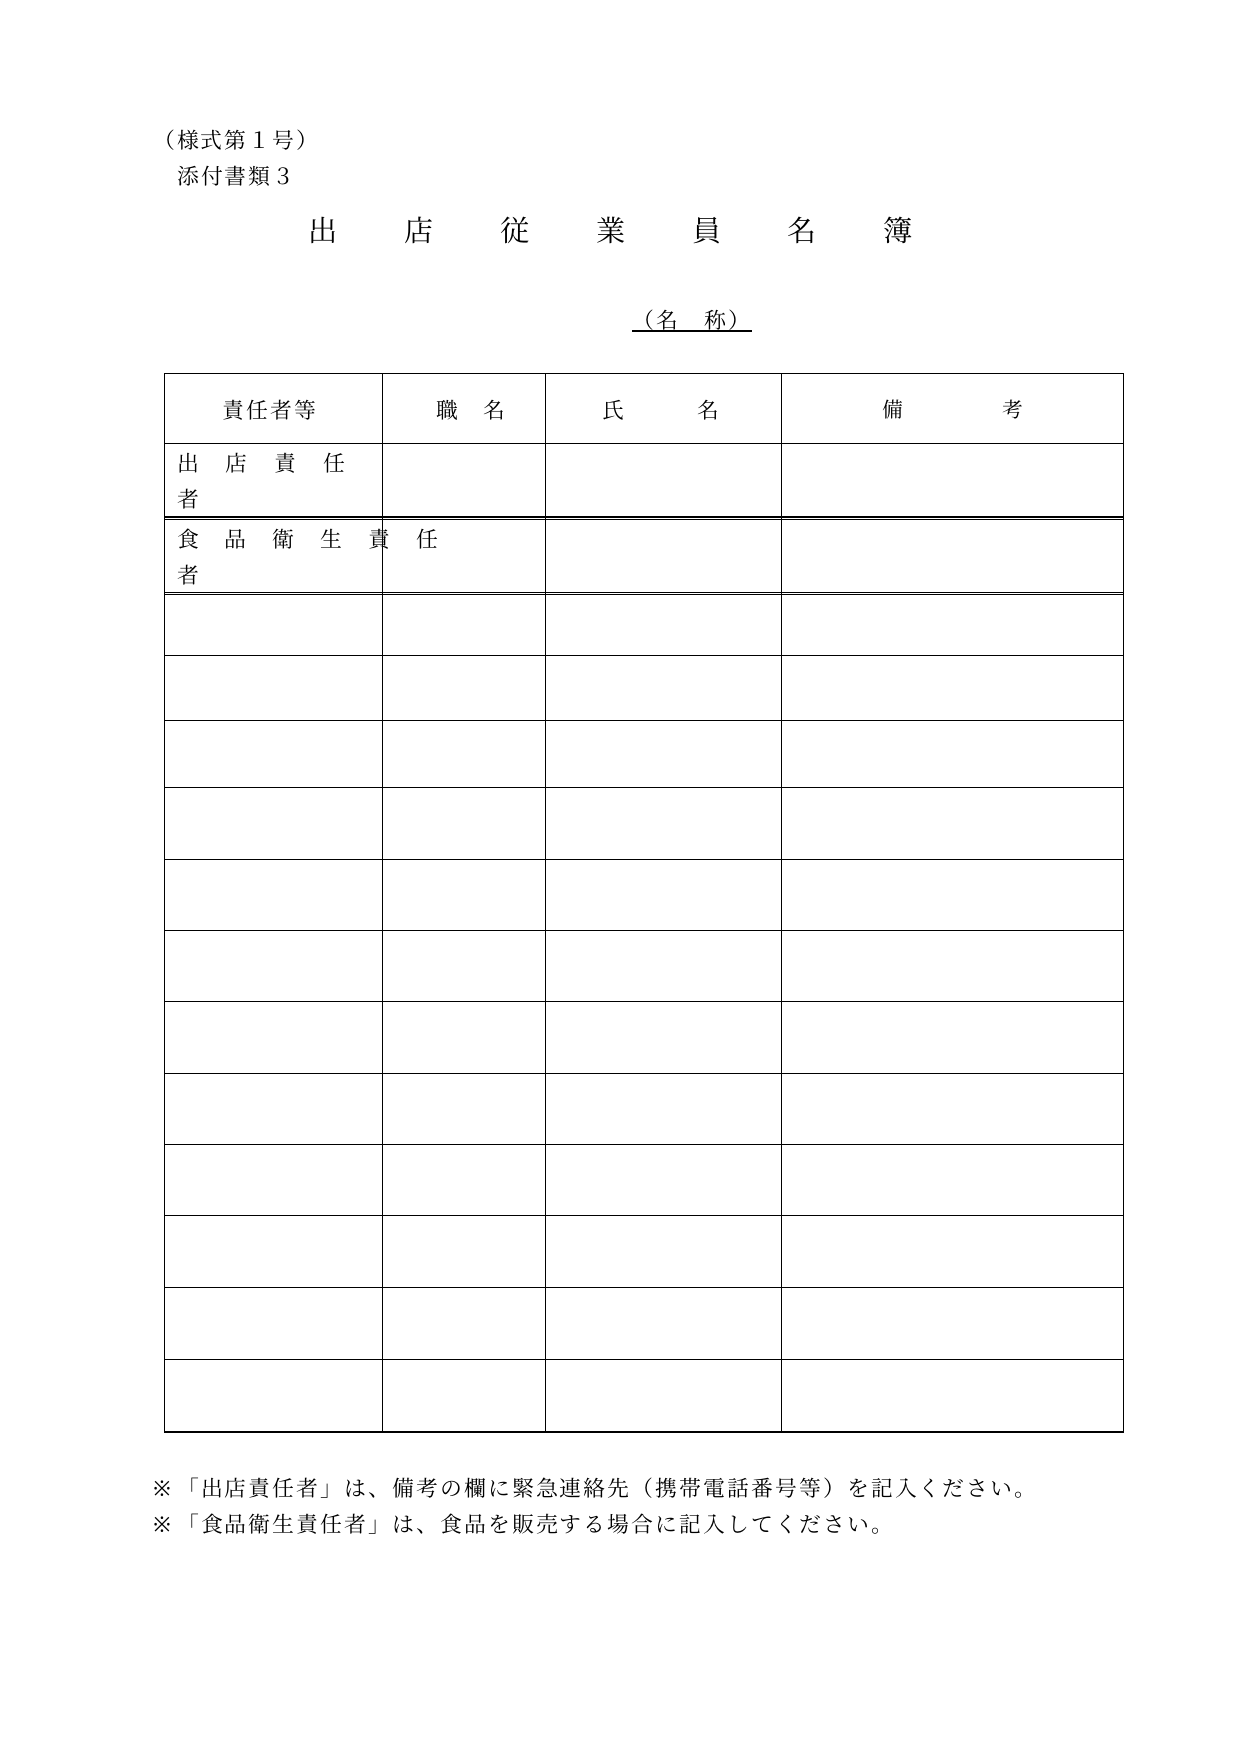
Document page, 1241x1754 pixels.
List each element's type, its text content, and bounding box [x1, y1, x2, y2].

table_cell [546, 1074, 781, 1144]
table_header 備 考 [782, 374, 1123, 443]
table_cell [383, 1002, 545, 1073]
table_cell [782, 1216, 1123, 1287]
table_cell [383, 444, 545, 516]
table_cell [165, 1074, 382, 1144]
table_cell [782, 788, 1123, 859]
table_cell [383, 656, 545, 720]
table_cell [165, 860, 382, 930]
table_cell [546, 595, 781, 654]
table_cell [546, 1216, 781, 1287]
table_cell [782, 860, 1123, 930]
table_cell [383, 595, 545, 654]
table_cell [165, 1360, 382, 1431]
table_cell [165, 595, 382, 654]
table_cell [383, 1145, 545, 1214]
table_header 職 名 [383, 374, 545, 443]
table_cell [546, 1288, 781, 1359]
table_header 氏 名 [546, 374, 781, 443]
table_cell [165, 1145, 382, 1214]
table_cell [782, 656, 1123, 720]
table_cell [782, 931, 1123, 1001]
table_header 責任者等 [165, 374, 382, 443]
table_cell [546, 656, 781, 720]
table_cell [383, 1074, 545, 1144]
table_cell [165, 721, 382, 787]
table_cell [383, 1360, 545, 1431]
table_cell 食品衛生責任者 [165, 520, 382, 592]
text （名 称） [153, 301, 1082, 337]
table_cell [782, 721, 1123, 787]
text 出 店 従 業 員 名 簿 [153, 193, 1087, 265]
table_cell [782, 1074, 1123, 1144]
table_cell [383, 1216, 545, 1287]
table_cell [383, 520, 545, 592]
table_cell [546, 1145, 781, 1214]
table_cell [546, 1002, 781, 1073]
text ※「出店責任者」は、備考の欄に緊急連絡先（携帯電話番号等）を記入ください。 [153, 1468, 1041, 1504]
table_cell [383, 721, 545, 787]
table_cell [782, 595, 1123, 654]
text ※「食品衛生責任者」は、食品を販売する場合に記入してください。 [153, 1504, 1041, 1541]
table_cell [383, 860, 545, 930]
table_cell [782, 1360, 1123, 1431]
text 添付書類３ [153, 157, 1087, 193]
table_cell [782, 1145, 1123, 1214]
table_cell [383, 1288, 545, 1359]
table_cell [546, 721, 781, 787]
table_cell [782, 1002, 1123, 1073]
table_cell [546, 860, 781, 930]
table_cell [546, 444, 781, 516]
table_cell [546, 1360, 781, 1431]
table_cell [165, 1002, 382, 1073]
text （様式第１号） [153, 121, 1087, 157]
table_cell [546, 520, 781, 592]
table_cell [782, 444, 1123, 516]
table_cell [546, 788, 781, 859]
table_cell [165, 1288, 382, 1359]
table_cell [165, 931, 382, 1001]
table_cell [782, 1288, 1123, 1359]
table_cell [165, 656, 382, 720]
table_cell [383, 931, 545, 1001]
table_cell [782, 520, 1123, 592]
table_cell [546, 931, 781, 1001]
table_cell [165, 1216, 382, 1287]
table_cell 出店責任者 [165, 444, 382, 516]
table_cell [165, 788, 382, 859]
table_cell [383, 788, 545, 859]
